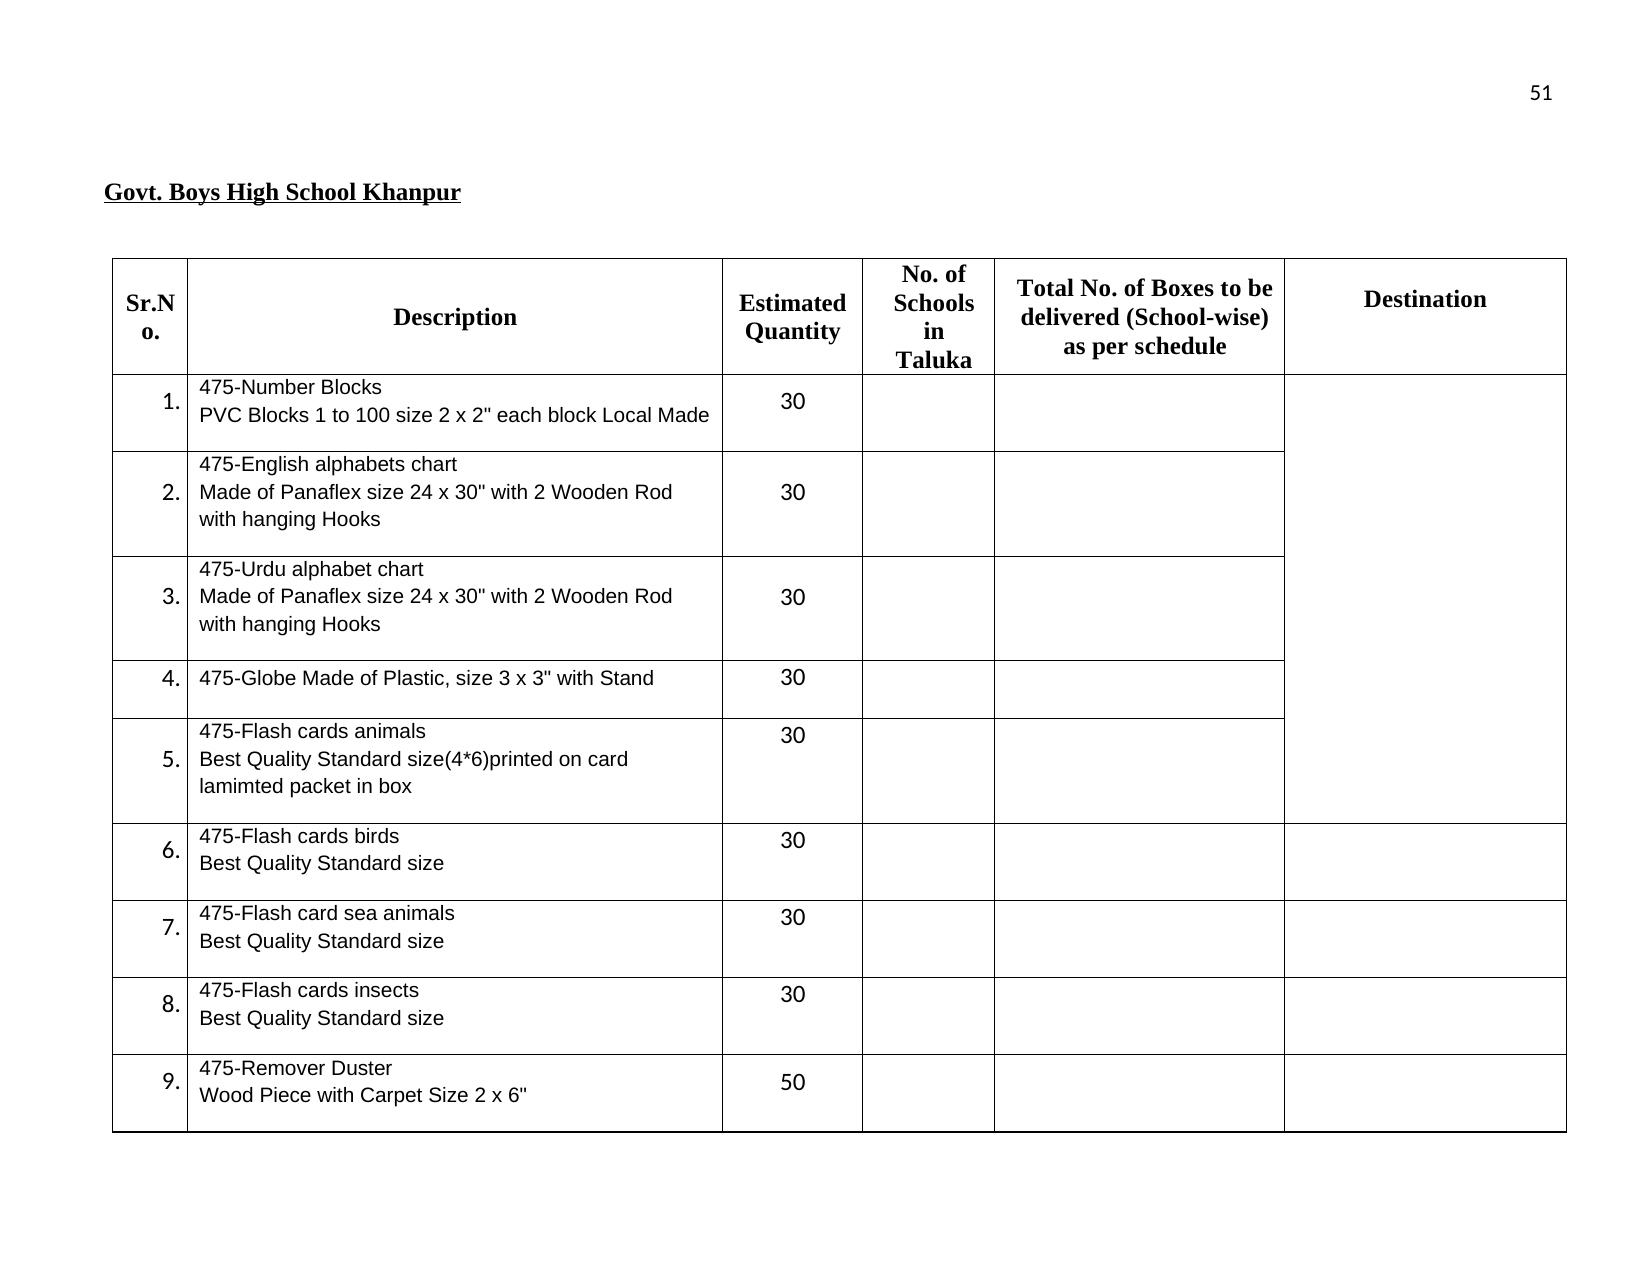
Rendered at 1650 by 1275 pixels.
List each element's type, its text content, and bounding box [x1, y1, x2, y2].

table_cell [863, 375, 994, 451]
table_cell 475-Flash cards animals Best Quality Standard size(4*6)printed on card lamimted packet in box [188, 719, 722, 823]
table_cell [113, 557, 187, 660]
table_cell [113, 719, 187, 823]
table_cell [1285, 1055, 1566, 1131]
table_header No. of Schools in Taluka [863, 259, 994, 374]
table_cell [113, 452, 187, 556]
table_header Destination [1285, 259, 1566, 374]
table_cell 475-English alphabets chart Made of Panaflex size 24 x 30" with 2 Wooden Rod with hanging Hooks [188, 452, 722, 556]
table_cell 30 [723, 978, 862, 1054]
table_cell [1285, 901, 1566, 977]
table_cell [113, 1055, 187, 1131]
table_cell [863, 452, 994, 556]
table_cell 475-Urdu alphabet chart Made of Panaflex size 24 x 30" with 2 Wooden Rod with hanging Hooks [188, 557, 722, 660]
table_cell 475-Number Blocks PVC Blocks 1 to 100 size 2 x 2" each block Local Made [188, 375, 722, 451]
table_cell 50 [723, 1055, 862, 1131]
table_header Total No. of Boxes to be delivered (School-wise) as per schedule [995, 259, 1284, 374]
table_cell 30 [723, 452, 862, 556]
text Govt. Boys High School Khanpur [39, 177, 1544, 206]
table_header Sr.No. [113, 259, 187, 374]
table_cell [995, 661, 1284, 718]
table_cell 30 [723, 557, 862, 660]
table_cell 30 [723, 661, 862, 718]
table_cell [863, 901, 994, 977]
table_cell [1285, 824, 1566, 900]
table_cell [113, 901, 187, 977]
table_cell [1285, 978, 1566, 1054]
table_cell 475-Globe Made of Plastic, size 3 x 3" with Stand [188, 661, 722, 718]
table_cell 475-Flash cards insects Best Quality Standard size [188, 978, 722, 1054]
table_header Estimated Quantity [723, 259, 862, 374]
table_cell 30 [723, 719, 862, 823]
table_cell 30 [723, 375, 862, 451]
table_cell 475-Remover Duster Wood Piece with Carpet Size 2 x 6" [188, 1055, 722, 1131]
table_cell [863, 661, 994, 718]
table_cell [863, 557, 994, 660]
table_cell [995, 557, 1284, 660]
table_cell [995, 824, 1284, 900]
table_header Description [188, 259, 722, 374]
table_cell [1285, 375, 1566, 823]
table_cell [863, 824, 994, 900]
table_cell 30 [723, 901, 862, 977]
table_cell [113, 824, 187, 900]
table_cell 475-Flash card sea animals Best Quality Standard size [188, 901, 722, 977]
table_cell [113, 375, 187, 451]
table_cell [995, 978, 1284, 1054]
table_cell [863, 1055, 994, 1131]
table_cell [995, 452, 1284, 556]
table_cell [863, 978, 994, 1054]
table_cell [995, 1055, 1284, 1131]
table_cell 30 [723, 824, 862, 900]
table_cell [995, 901, 1284, 977]
table_cell [863, 719, 994, 823]
table_cell 475-Flash cards birds Best Quality Standard size [188, 824, 722, 900]
table_cell [995, 375, 1284, 451]
table_cell [995, 719, 1284, 823]
table_cell [113, 661, 187, 718]
table_cell [113, 978, 187, 1054]
